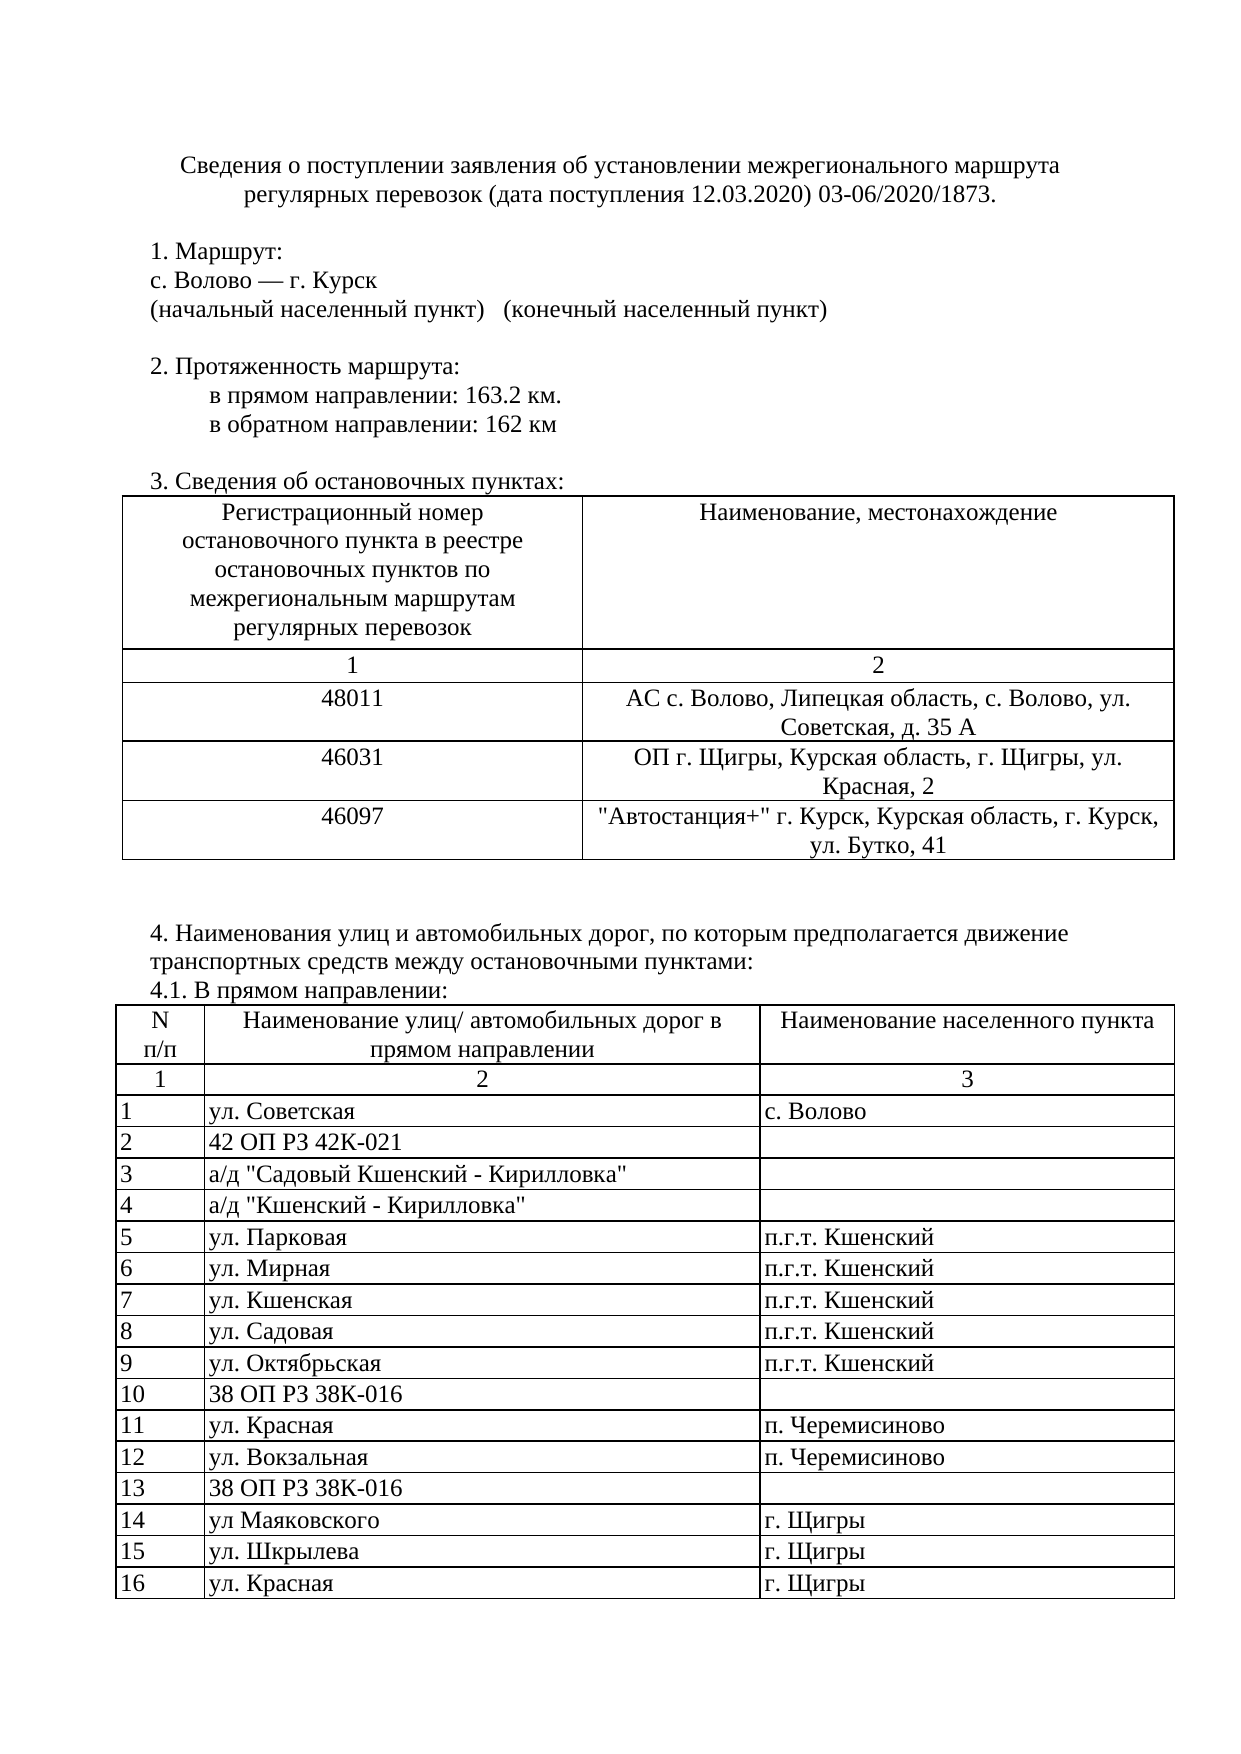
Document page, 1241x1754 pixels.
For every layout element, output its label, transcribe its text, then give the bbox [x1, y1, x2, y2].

table_cell 2 [117, 1127, 204, 1157]
table_cell ул. Советская [205, 1096, 759, 1126]
table_cell 38 ОП РЗ 38К-016 [205, 1379, 759, 1409]
table_cell ул. Парковая [205, 1222, 759, 1252]
table_cell 5 [117, 1222, 204, 1252]
table_cell а/д "Кшенский - Кирилловка" [205, 1190, 759, 1220]
table_cell п. Черемисиново [761, 1442, 1174, 1472]
table_cell [761, 1190, 1174, 1220]
table_cell г. Щигры [761, 1568, 1174, 1598]
table_cell АС с. Волово, Липецкая область, с. Волово, ул. Советская, д. 35 А [583, 683, 1173, 740]
table_cell п.г.т. Кшенский [761, 1253, 1174, 1283]
table_cell 12 [117, 1442, 204, 1472]
table_cell ул. Красная [205, 1411, 759, 1440]
table_cell ул Маяковского [205, 1505, 759, 1535]
table_cell 9 [117, 1348, 204, 1377]
table_cell г. Щигры [761, 1536, 1174, 1566]
table_cell ОП г. Щигры, Курская область, г. Щигры, ул. Красная, 2 [583, 742, 1173, 799]
table_cell 14 [117, 1505, 204, 1535]
table_cell 42 ОП РЗ 42К-021 [205, 1127, 759, 1157]
table_cell п.г.т. Кшенский [761, 1316, 1174, 1346]
table_header N п/п [117, 1006, 204, 1063]
table_cell ул. Мирная [205, 1253, 759, 1283]
table_cell г. Щигры [761, 1505, 1174, 1535]
table_cell [761, 1127, 1174, 1157]
table_cell п.г.т. Кшенский [761, 1348, 1174, 1377]
table_cell 4 [117, 1190, 204, 1220]
table_cell а/д "Садовый Кшенский - Кирилловка" [205, 1159, 759, 1189]
table_cell [761, 1473, 1174, 1503]
text 2. Протяженность маршрута: [150, 351, 1090, 380]
table_cell [761, 1379, 1174, 1409]
table_cell 10 [117, 1379, 204, 1409]
text с. Волово — г. Курск [150, 265, 1090, 294]
table_cell ул. Красная [205, 1568, 759, 1598]
table_cell 38 ОП РЗ 38К-016 [205, 1473, 759, 1503]
text 4. Наименования улиц и автомобильных дорог, по которым предполагается движение транспортных средств между остановочными пунктами: [150, 918, 1090, 975]
table_cell ул. Октябрьская [205, 1348, 759, 1377]
table_cell 2 [583, 650, 1173, 681]
text Сведения о поступлении заявления об установлении межрегионального маршрута регулярных перевозок (дата поступления 12.03.2020) 03-06/2020/1873. [150, 150, 1090, 207]
table_cell 15 [117, 1536, 204, 1566]
text в обратном направлении: 162 км [150, 409, 1090, 437]
text 4.1. В прямом направлении: [150, 975, 1090, 1004]
table_cell 6 [117, 1253, 204, 1283]
table_cell 7 [117, 1285, 204, 1314]
table_cell 13 [117, 1473, 204, 1503]
table_cell 1 [123, 650, 582, 681]
table_header Наименование населенного пункта [761, 1006, 1174, 1063]
table_cell 1 [117, 1065, 204, 1094]
table_cell 48011 [123, 683, 582, 740]
table_cell ул. Вокзальная [205, 1442, 759, 1472]
table_cell 1 [117, 1096, 204, 1126]
table_cell [761, 1159, 1174, 1189]
table_cell п. Черемисиново [761, 1411, 1174, 1440]
table_cell ул. Садовая [205, 1316, 759, 1346]
table_cell "Автостанция+" г. Курск, Курская область, г. Курск, ул. Бутко, 41 [583, 801, 1173, 858]
table_cell п.г.т. Кшенский [761, 1222, 1174, 1252]
table_cell п.г.т. Кшенский [761, 1285, 1174, 1314]
table_cell ул. Кшенская [205, 1285, 759, 1314]
table_header Регистрационный номер остановочного пункта в реестре остановочных пунктов по межрегиональным маршрутам регулярных перевозок [123, 497, 582, 648]
table_cell 3 [761, 1065, 1174, 1094]
table_cell 2 [205, 1065, 759, 1094]
table_cell ул. Шкрылева [205, 1536, 759, 1566]
table_cell 46031 [123, 742, 582, 799]
table_cell 11 [117, 1411, 204, 1440]
table_cell 16 [117, 1568, 204, 1598]
table_cell 8 [117, 1316, 204, 1346]
text 1. Маршрут: [150, 236, 1090, 265]
table_cell с. Волово [761, 1096, 1174, 1126]
table_header Наименование улиц/ автомобильных дорог в прямом направлении [205, 1006, 759, 1063]
table_cell 46097 [123, 801, 582, 858]
text 3. Сведения об остановочных пунктах: [150, 466, 1090, 495]
text (начальный населенный пункт) (конечный населенный пункт) [150, 294, 1090, 322]
table_header Наименование, местонахождение [583, 497, 1173, 648]
table_cell 3 [117, 1159, 204, 1189]
text в прямом направлении: 163.2 км. [150, 380, 1090, 409]
